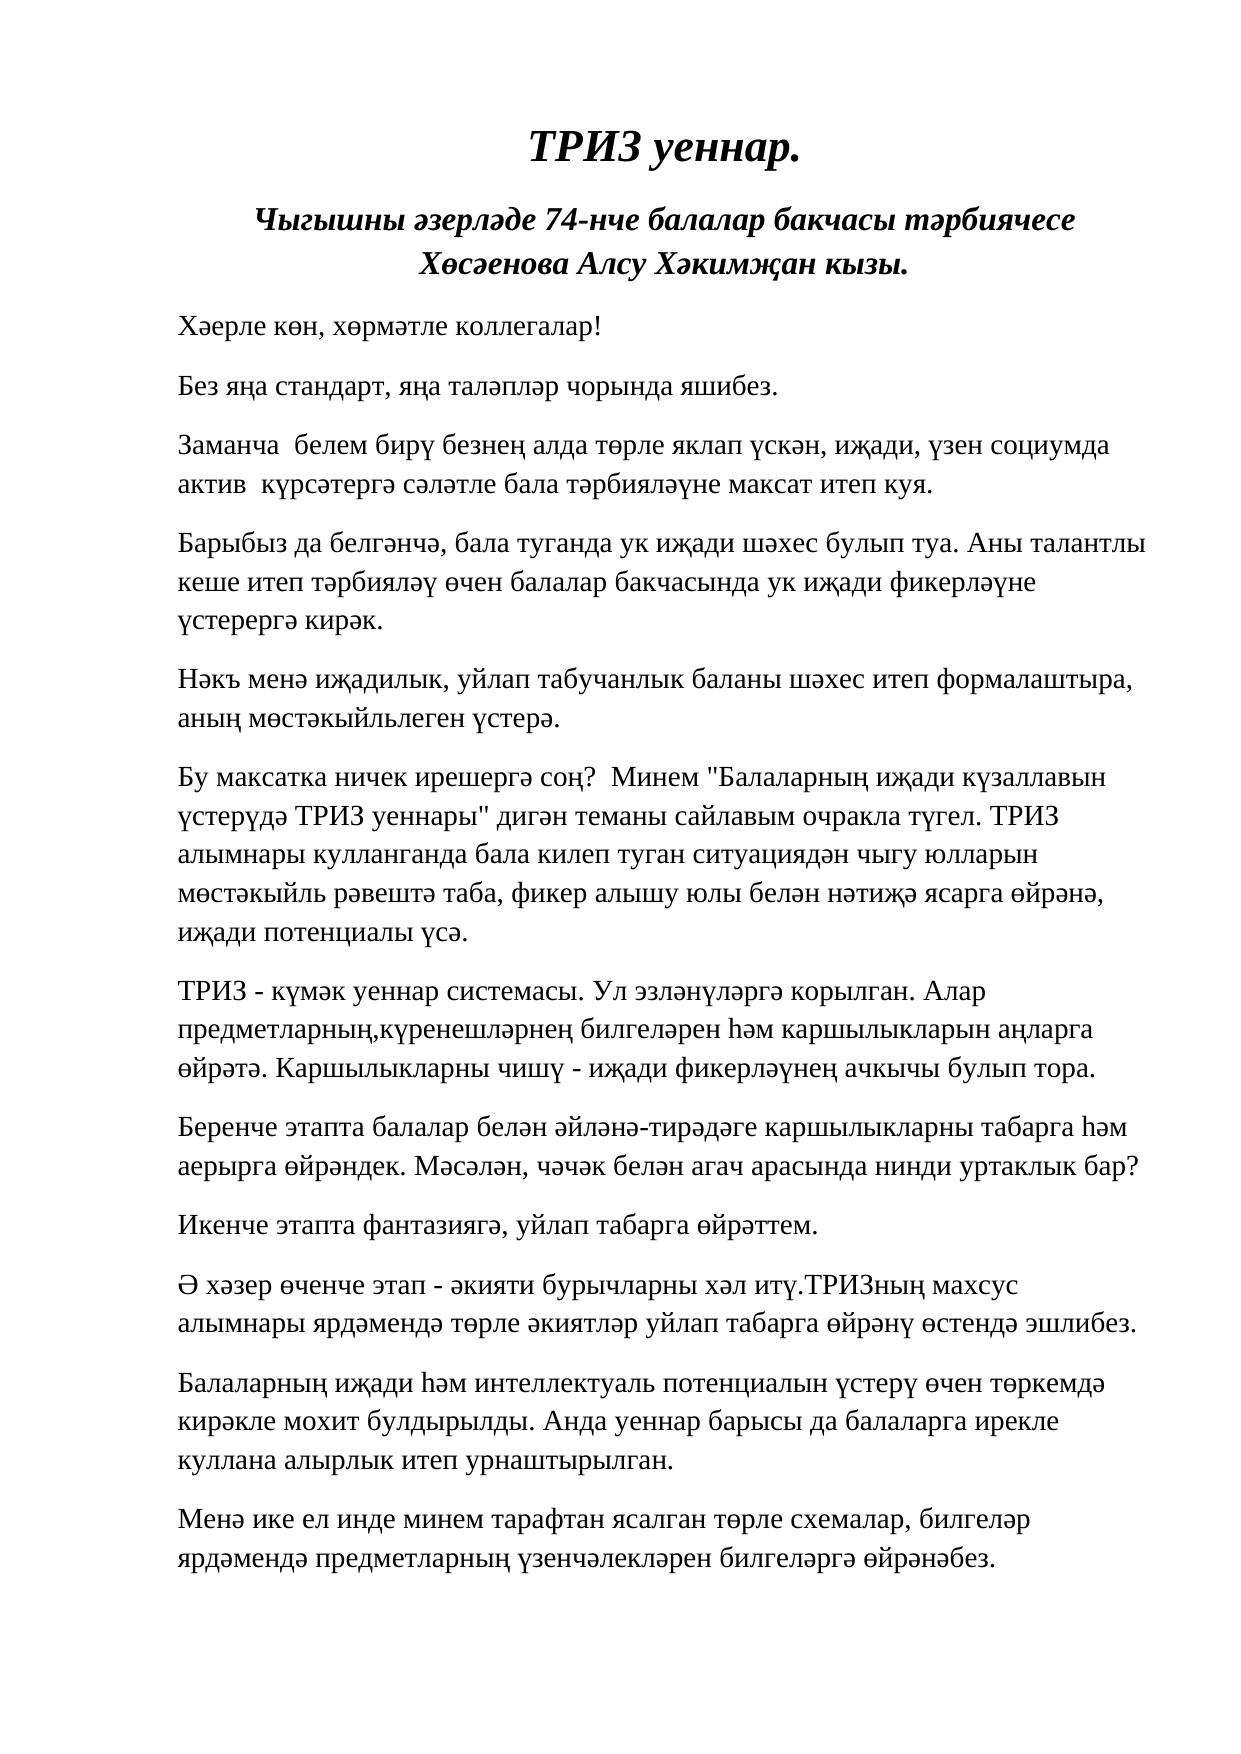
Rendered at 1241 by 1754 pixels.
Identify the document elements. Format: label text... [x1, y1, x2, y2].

text Менә ике ел инде минем тарафтан ясалган төрле схемалар, билгеләр ярдәмендә предметларның үзенчәлекләрен билгеләргә өйрәнәбез. [177, 1501, 1152, 1573]
text Бу максатка ничек ирешергә соң? Минем "Балаларның иҗади күзаллавын үстерүдә ТРИЗ уеннары" дигән теманы сайлавым очракла түгел. ТРИЗ алымнары кулланганда бала килеп туган ситуациядән чыгу юлларын мөстәкыйль рәвештә таба, фикер алышу юлы белән нәтиҗә ясарга өйрәнә, иҗади потенциалы үсә. [177, 759, 1152, 947]
text Балаларның иҗади һәм интеллектуаль потенциалын үстерү өчен төркемдә кирәкле мохит булдырылды. Анда уеннар барысы да балаларга ирекле куллана алырлык итеп урнаштырылган. [177, 1365, 1152, 1475]
text ТРИЗ - күмәк уеннар системасы. Ул эзләнүләргә корылган. Алар предметларның,күренешләрнең билгеләрен һәм каршылыкларын аңларга өйрәтә. Каршылыкларны чишү - иҗади фикерләүнең ачкычы булып тора. [177, 973, 1152, 1084]
text Чыгышны әзерләде 74-нче балалар бакчасы тәрбиячесе Хөсәенова Алсу Хәкимҗан кызы. [177, 199, 1152, 282]
text Беренче этапта балалар белән әйләнә-тирәдәге каршылыкларны табарга һәм аерырга өйрәндек. Мәсәлән, чәчәк белән агач арасында нинди уртаклык бар? [177, 1109, 1152, 1182]
text Ә хәзер өченче этап - әкияти бурычларны хәл итү.ТРИЗның махсус алымнары ярдәмендә төрле әкиятләр уйлап табарга өйрәнү өстендә эшлибез. [177, 1267, 1152, 1339]
text Заманча белем бирү безнең алда төрле яклап үскән, иҗади, үзен социумда актив күрсәтергә сәләтле бала тәрбияләүне максат итеп куя. [177, 427, 1152, 499]
text Хәерле көн, хөрмәтле коллегалар! [177, 308, 1152, 342]
text Нәкъ менә иҗадилык, уйлап табучанлык баланы шәхес итеп формалаштыра, аның мөстәкыйльлеген үстерә. [177, 662, 1152, 734]
text Барыбыз да белгәнчә, бала туганда ук иҗади шәхес булып туа. Аны талантлы кеше итеп тәрбияләү өчен балалар бакчасында ук иҗади фикерләүне үстерергә кирәк. [177, 525, 1152, 636]
text ТРИЗ уеннар. [177, 118, 1152, 171]
text Без яңа стандарт, яңа таләпләр чорында яшибез. [177, 368, 1152, 401]
text Икенче этапта фантазиягә, уйлап табарга өйрәттем. [177, 1207, 1152, 1241]
